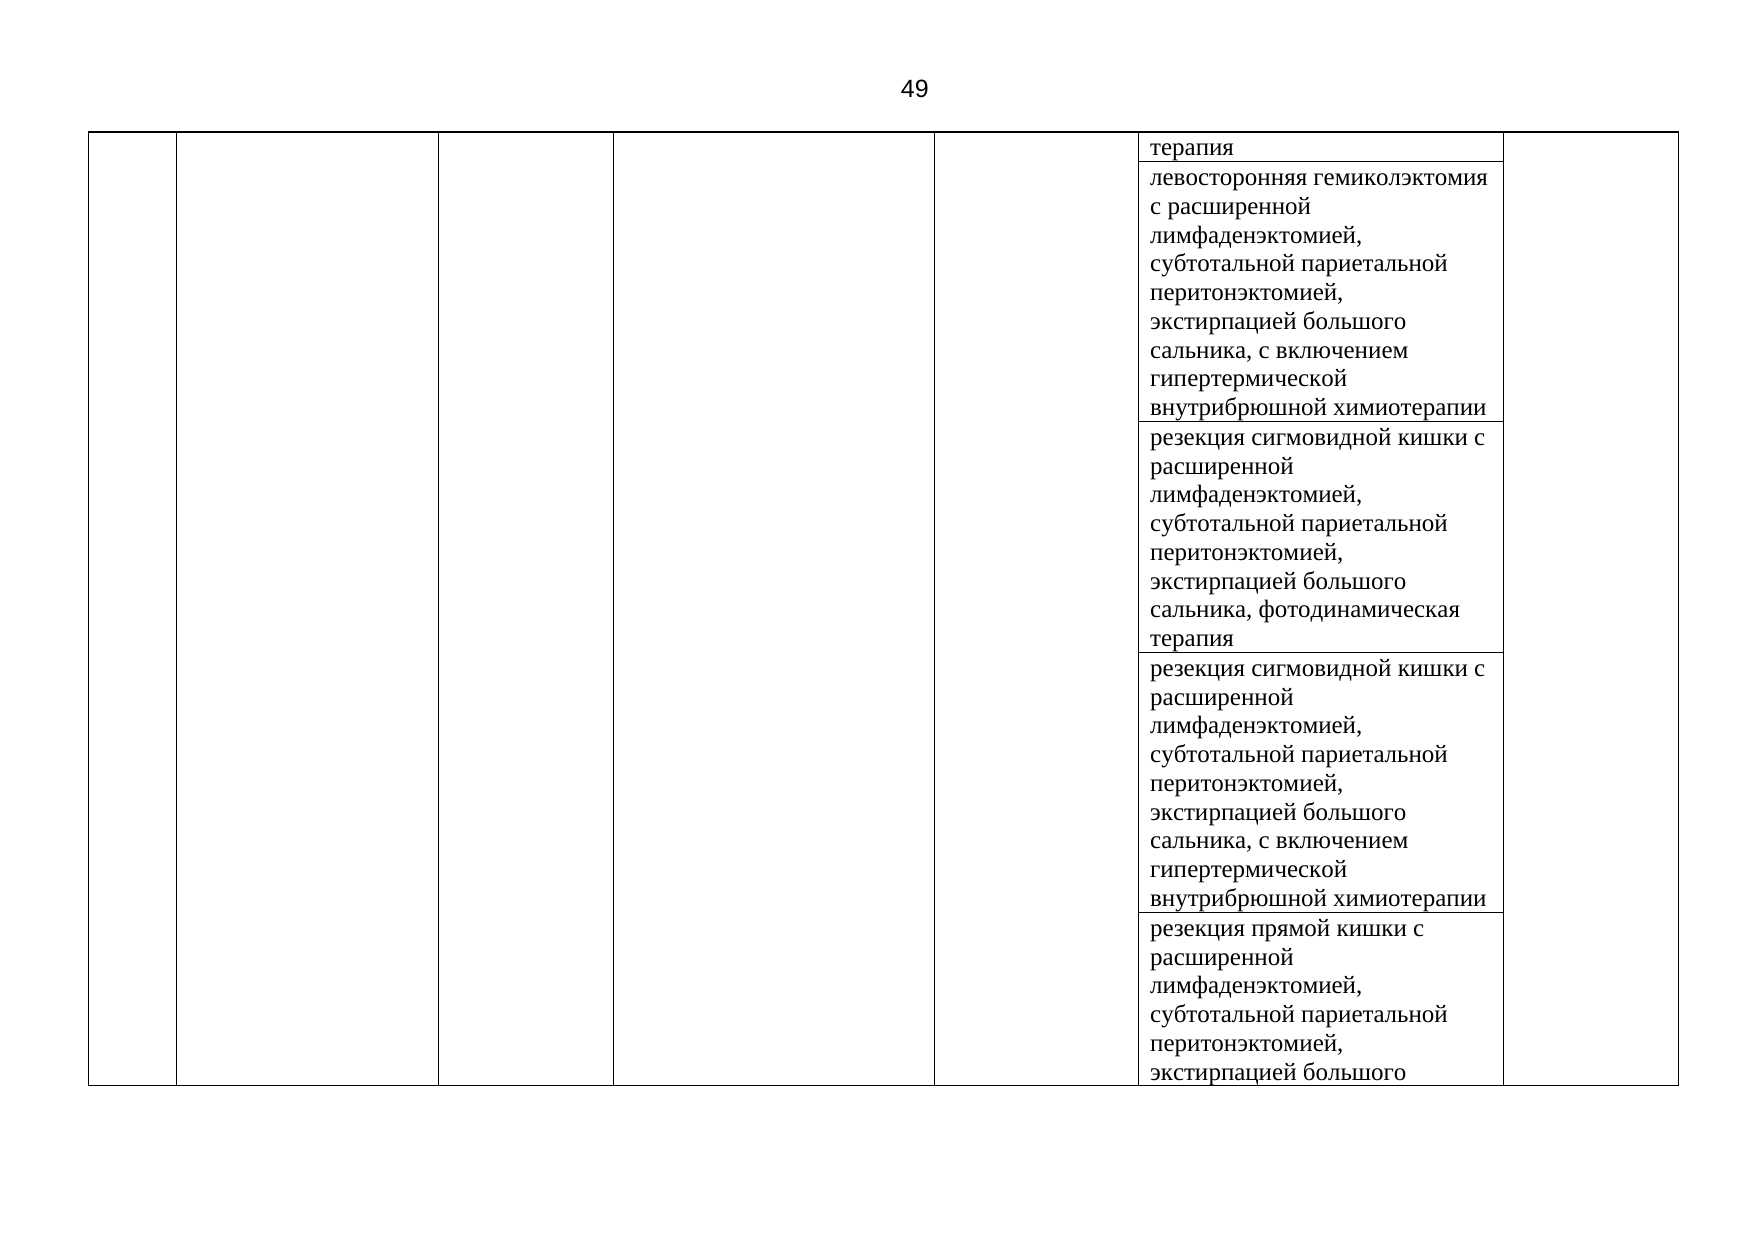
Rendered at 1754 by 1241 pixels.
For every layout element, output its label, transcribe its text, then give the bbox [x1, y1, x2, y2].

table_cell левосторонняя гемиколэктомия с расширенной лимфаденэктомией, субтотальной париетальной перитонэктомией, экстирпацией большого сальника, с включением гипертермической внутрибрюшной химиотерапии [1139, 162, 1503, 421]
table_cell резекция сигмовидной кишки с расширенной лимфаденэктомией, субтотальной париетальной перитонэктомией, экстирпацией большого сальника, фотодинамическая терапия [1139, 422, 1503, 652]
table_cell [1139, 913, 1503, 1085]
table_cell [1139, 133, 1503, 161]
table_cell резекция сигмовидной кишки с расширенной лимфаденэктомией, субтотальной париетальной перитонэктомией, экстирпацией большого сальника, с включением гипертермической внутрибрюшной химиотерапии [1139, 653, 1503, 912]
